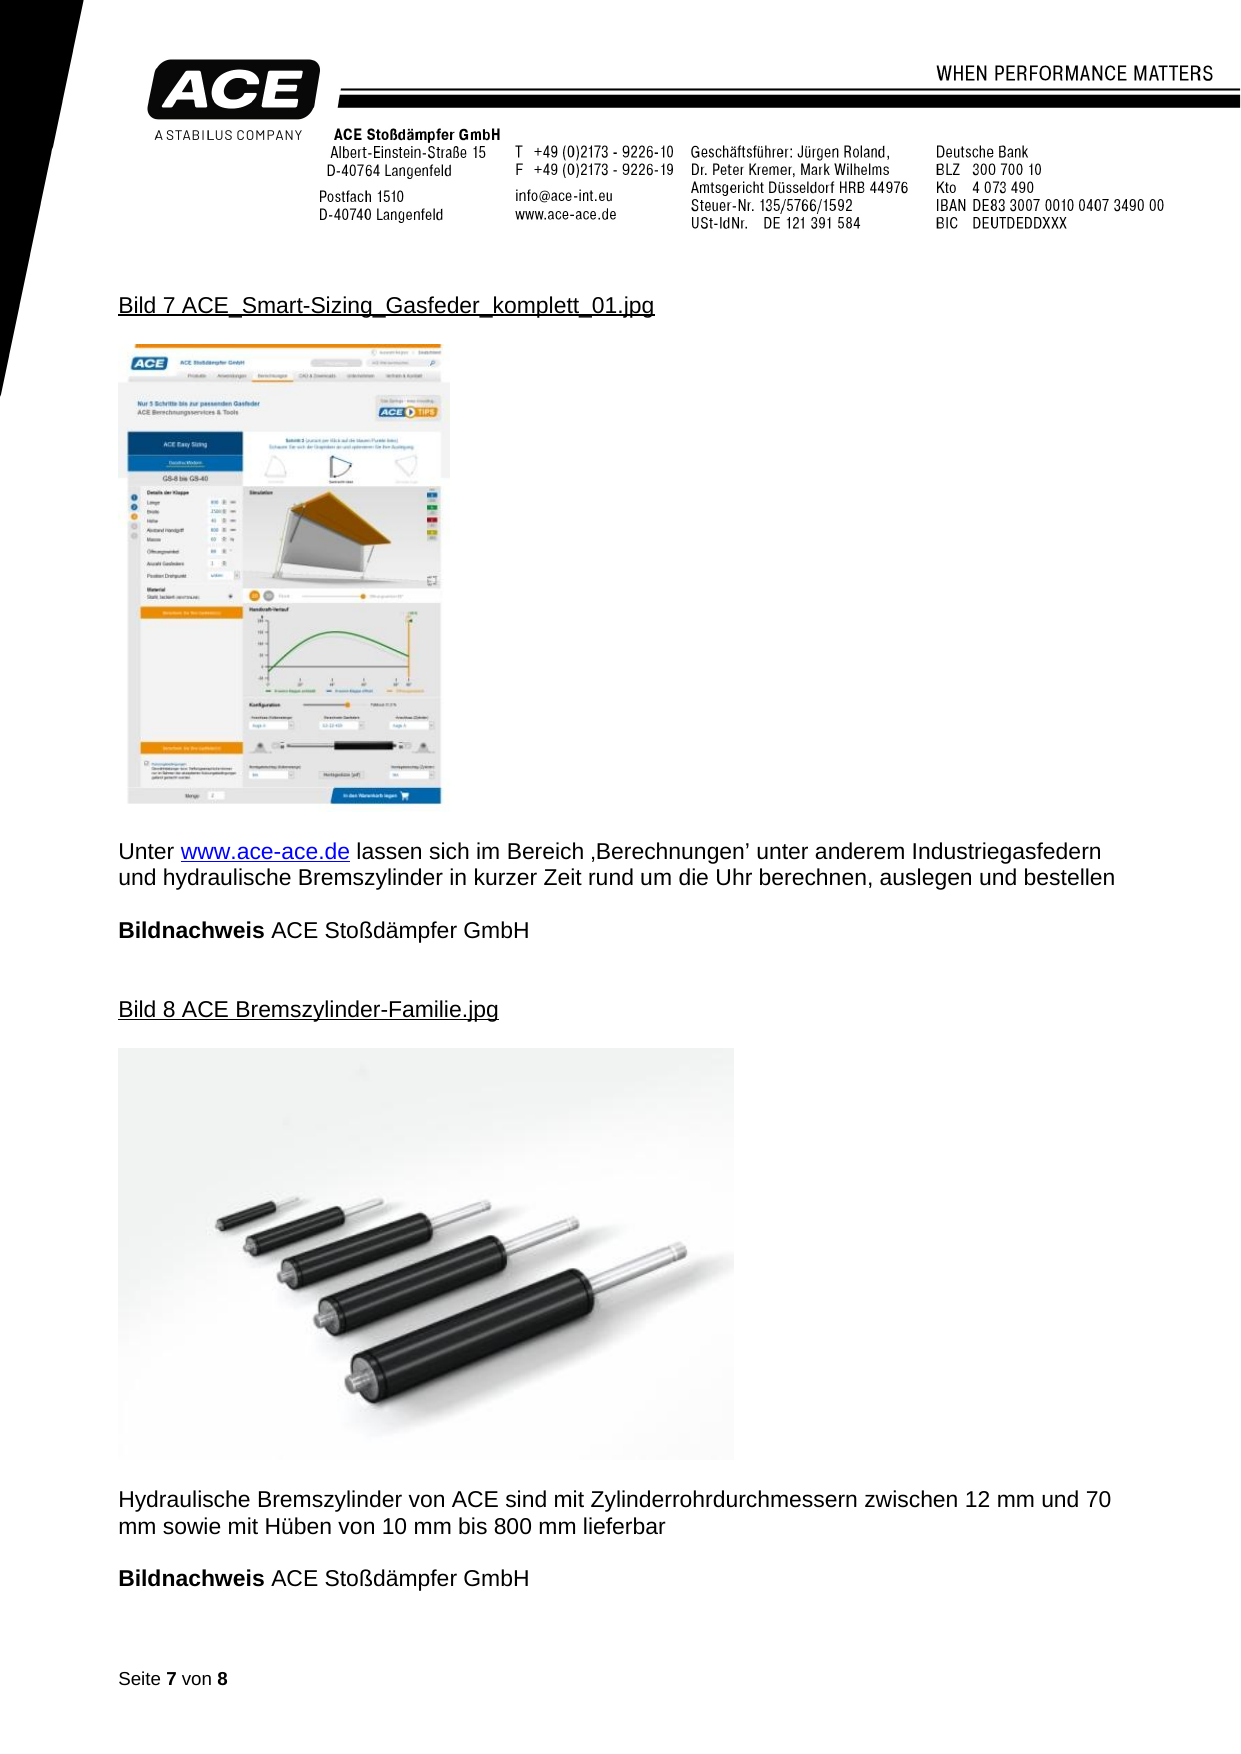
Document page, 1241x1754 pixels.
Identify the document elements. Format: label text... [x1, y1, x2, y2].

text Bild 8 ACE Bremszylinder-Familie.jpg [118, 996, 1122, 1022]
text Unter www.ace-ace.de lassen sich im Bereich ‚Berechnungen’ unter anderem Industriegasfedern und hydraulische Bremszylinder in kurzer Zeit rund um die Uhr berechnen, auslegen und bestellen [118, 838, 1122, 891]
text Bildnachweis ACE Stoßdämpfer GmbH [118, 917, 1122, 943]
picture [118, 1048, 734, 1460]
text Hydraulische Bremszylinder von ACE sind mit Zylinderrohrdurchmessern zwischen 12 mm und 70 mm sowie mit Hüben von 10 mm bis 800 mm lieferbar [118, 1486, 1122, 1539]
picture [0, 0, 1241, 812]
text Bild 7 ACE_Smart-Sizing_Gasfeder_komplett_01.jpg [118, 292, 1122, 318]
text Bildnachweis ACE Stoßdämpfer GmbH [118, 1565, 1122, 1592]
